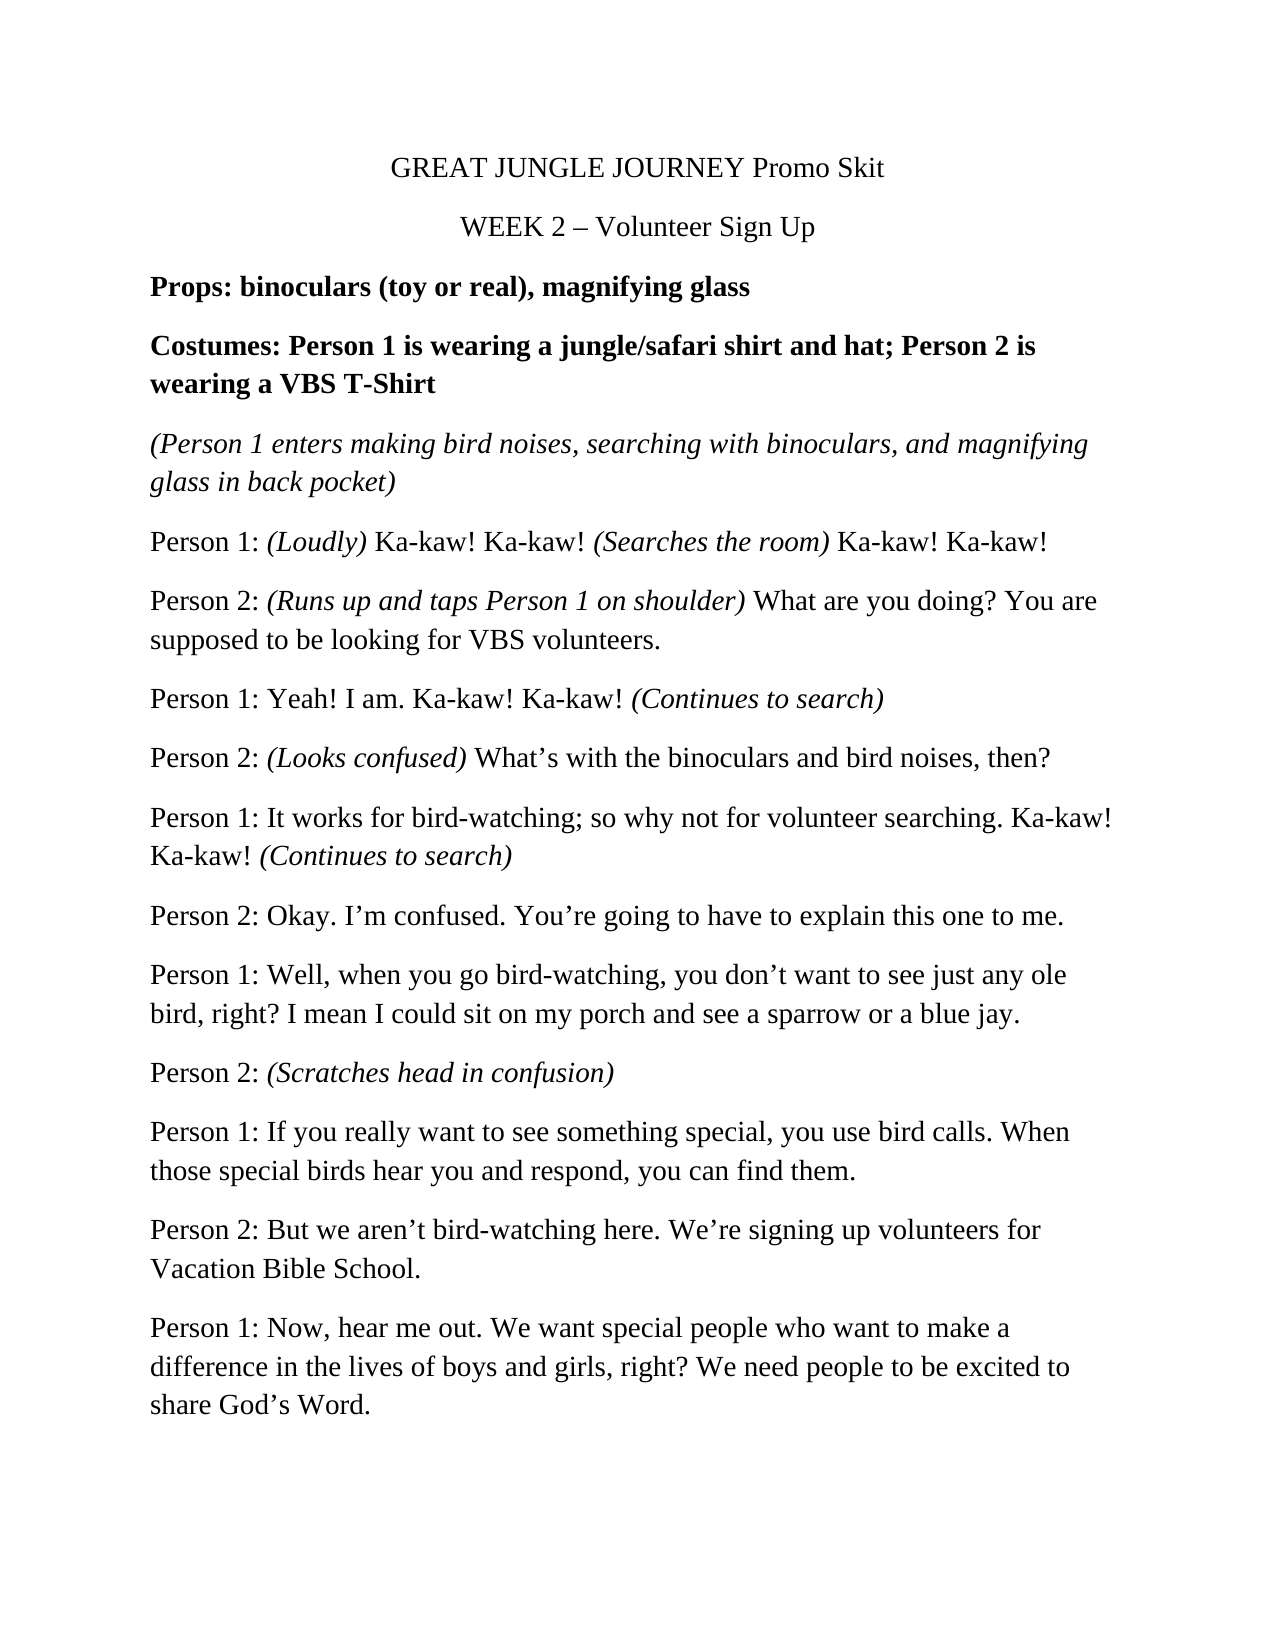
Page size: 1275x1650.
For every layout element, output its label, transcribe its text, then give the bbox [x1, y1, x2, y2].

text Props: binoculars (toy or real), magnifying glass [150, 269, 1125, 302]
text Costumes: Person 1 is wearing a jungle/safari shirt and hat; Person 2 is wearing a VBS T-Shirt [150, 328, 1125, 400]
text GREAT JUNGLE JOURNEY Promo Skit [150, 150, 1125, 183]
text Person 1: It works for bird-watching; so why not for volunteer searching. Ka-kaw! Ka-kaw! (Continues to search) [150, 800, 1125, 872]
text Person 1: Well, when you go bird-watching, you don’t want to see just any ole bird, right? I mean I could sit on my porch and see a sparrow or a blue jay. [150, 957, 1125, 1029]
text Person 2: (Looks confused) What’s with the binoculars and bird noises, then? [150, 741, 1125, 774]
text Person 2: (Runs up and taps Person 1 on shoulder) What are you doing? You are supposed to be looking for VBS volunteers. [150, 583, 1125, 655]
text Person 2: But we aren’t bird-watching here. We’re signing up volunteers for Vacation Bible School. [150, 1212, 1125, 1284]
text Person 1: (Loudly) Ka-kaw! Ka-kaw! (Searches the room) Ka-kaw! Ka-kaw! [150, 524, 1125, 557]
text Person 2: (Scratches head in confusion) [150, 1055, 1125, 1089]
text WEEK 2 – Volunteer Sign Up [150, 209, 1125, 243]
text (Person 1 enters making bird noises, searching with binoculars, and magnifying glass in back pocket) [150, 426, 1125, 498]
text Person 1: Now, hear me out. We want special people who want to make a difference in the lives of boys and girls, right? We need people to be excited to share God’s Word. [150, 1310, 1125, 1421]
text Person 1: Yeah! I am. Ka-kaw! Ka-kaw! (Continues to search) [150, 681, 1125, 715]
text Person 2: Okay. I’m confused. You’re going to have to explain this one to me. [150, 898, 1125, 931]
text Person 1: If you really want to see something special, you use bird calls. When those special birds hear you and respond, you can find them. [150, 1114, 1125, 1187]
